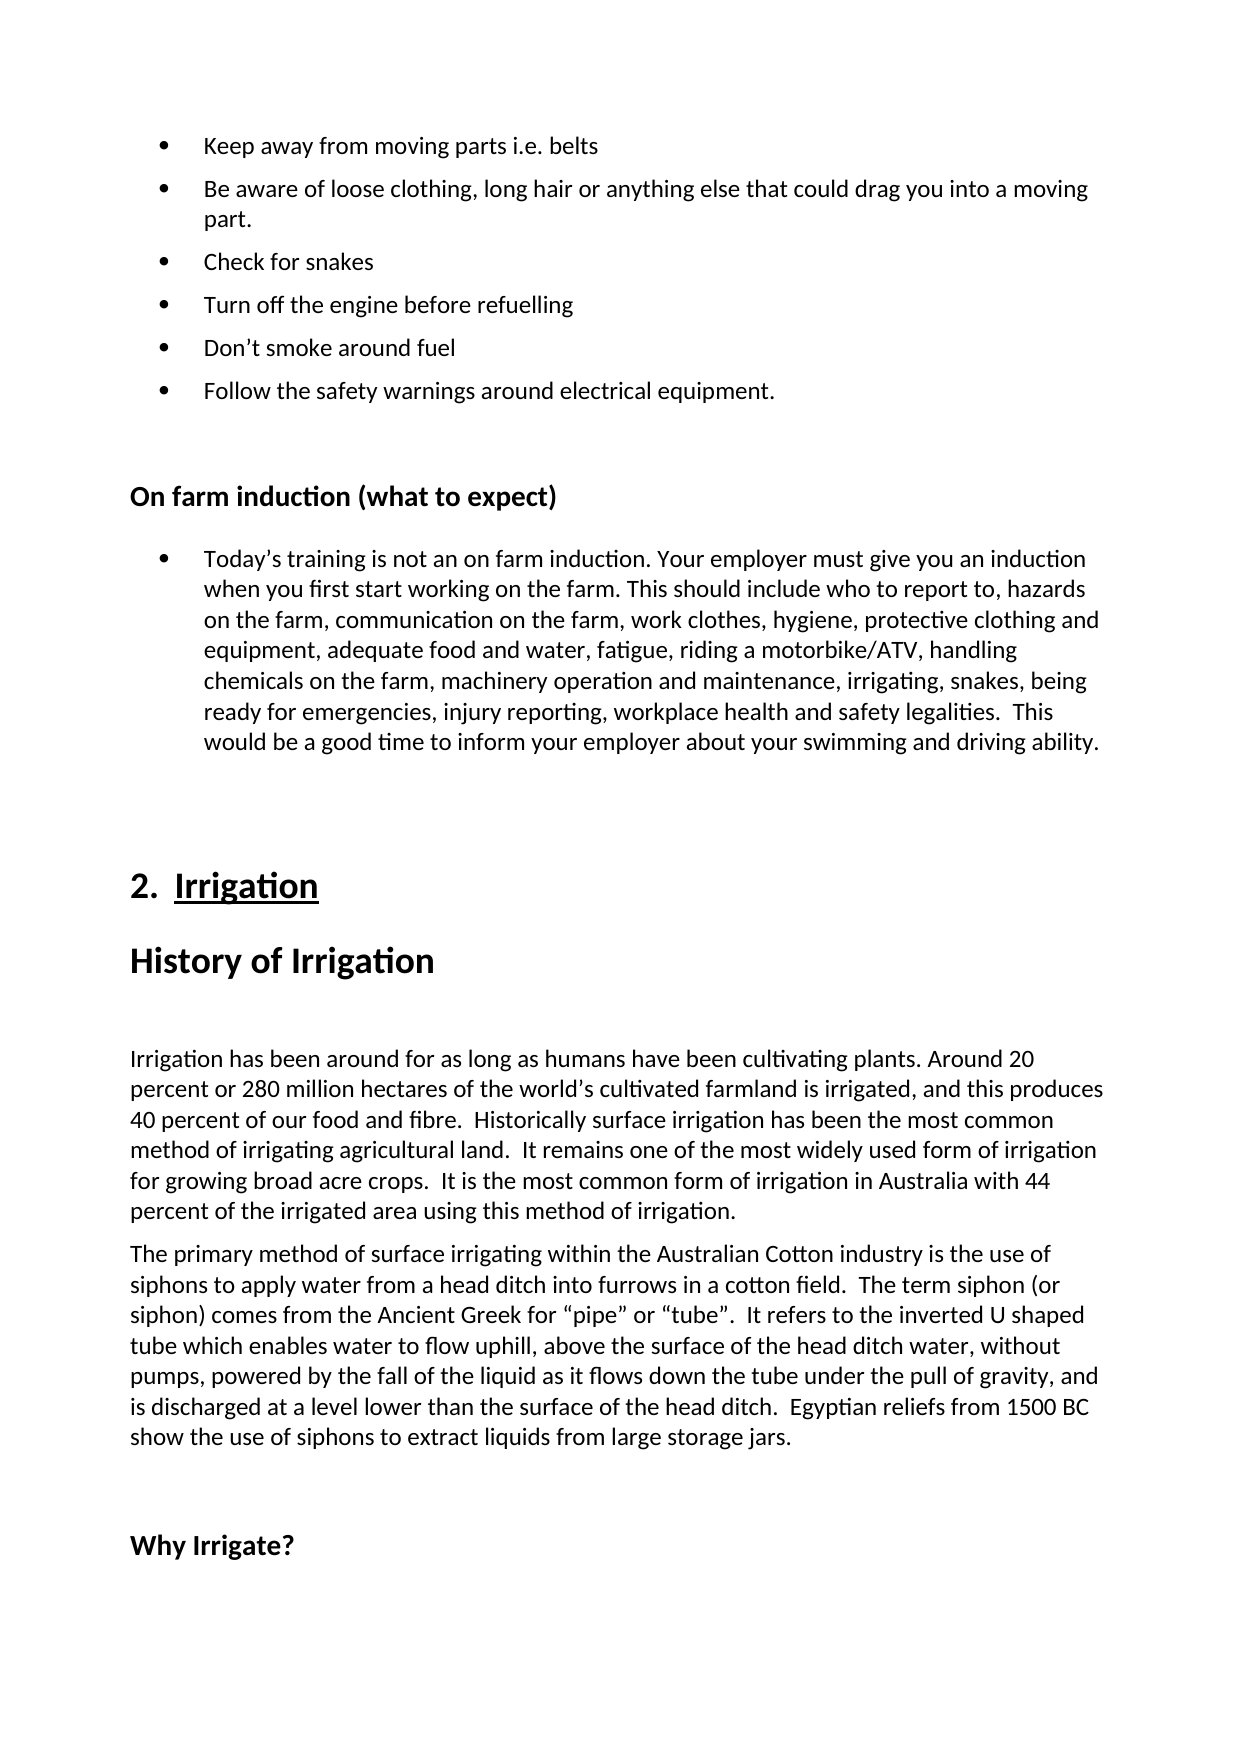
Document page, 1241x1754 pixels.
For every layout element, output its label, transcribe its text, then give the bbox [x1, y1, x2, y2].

list Don’t smoke around fuel [159, 332, 1110, 363]
list Today’s training is not an on farm induction. Your employer must give you an induction when you first start working on the farm. This should include who to report to, hazards on the farm, communication on the farm, work clothes, hygiene, protective clothing and equipment, adequate food and water, fatigue, riding a motorbike/ATV, handling chemicals on the farm, machinery operation and maintenance, irrigating, snakes, being ready for emergencies, injury reporting, workplace health and safety legalities. This would be a good time to inform your employer about your swimming and driving ability. [159, 543, 1110, 757]
subtitle History of Irrigation [130, 937, 1110, 983]
list Check for snakes [159, 246, 1110, 277]
list Follow the safety warnings around electrical equipment. [159, 376, 1110, 406]
list Turn off the engine before refuelling [159, 289, 1110, 320]
subtitle On farm induction (what to expect) [130, 478, 1110, 514]
list Be aware of loose clothing, long hair or anything else that could drag you into a moving part. [159, 173, 1110, 234]
list Keep away from moving parts i.e. belts [159, 130, 1110, 160]
text Irrigation has been around for as long as humans have been cultivating plants. Around 20 percent or 280 million hectares of the world’s cultivated farmland is irrigated, and this produces 40 percent of our food and fibre. Historically surface irrigation has been the most common method of irrigating agricultural land. It remains one of the most widely used form of irrigation for growing broad acre crops. It is the most common form of irrigation in with 44 percent of the irrigated area using this method of irrigation. [130, 1043, 1110, 1226]
subtitle Irrigation [130, 862, 1110, 908]
subtitle Why Irrigate? [130, 1527, 1110, 1563]
text The primary method of surface irrigating within the Australian Cotton industry is the use of siphons to apply water from a head ditch into furrows in a cotton field. The term siphon (or siphon) comes from the Ancient Greek for “pipe” or “tube”. It refers to the inverted U shaped tube which enables water to flow uphill, above the surface of the head ditch water, without pumps, powered by the fall of the liquid as it flows down the tube under the pull of gravity, and is discharged at a level lower than the surface of the head ditch. Egyptian reliefs from 1500 BC show the use of siphons to extract liquids from large storage jars. [130, 1238, 1110, 1452]
